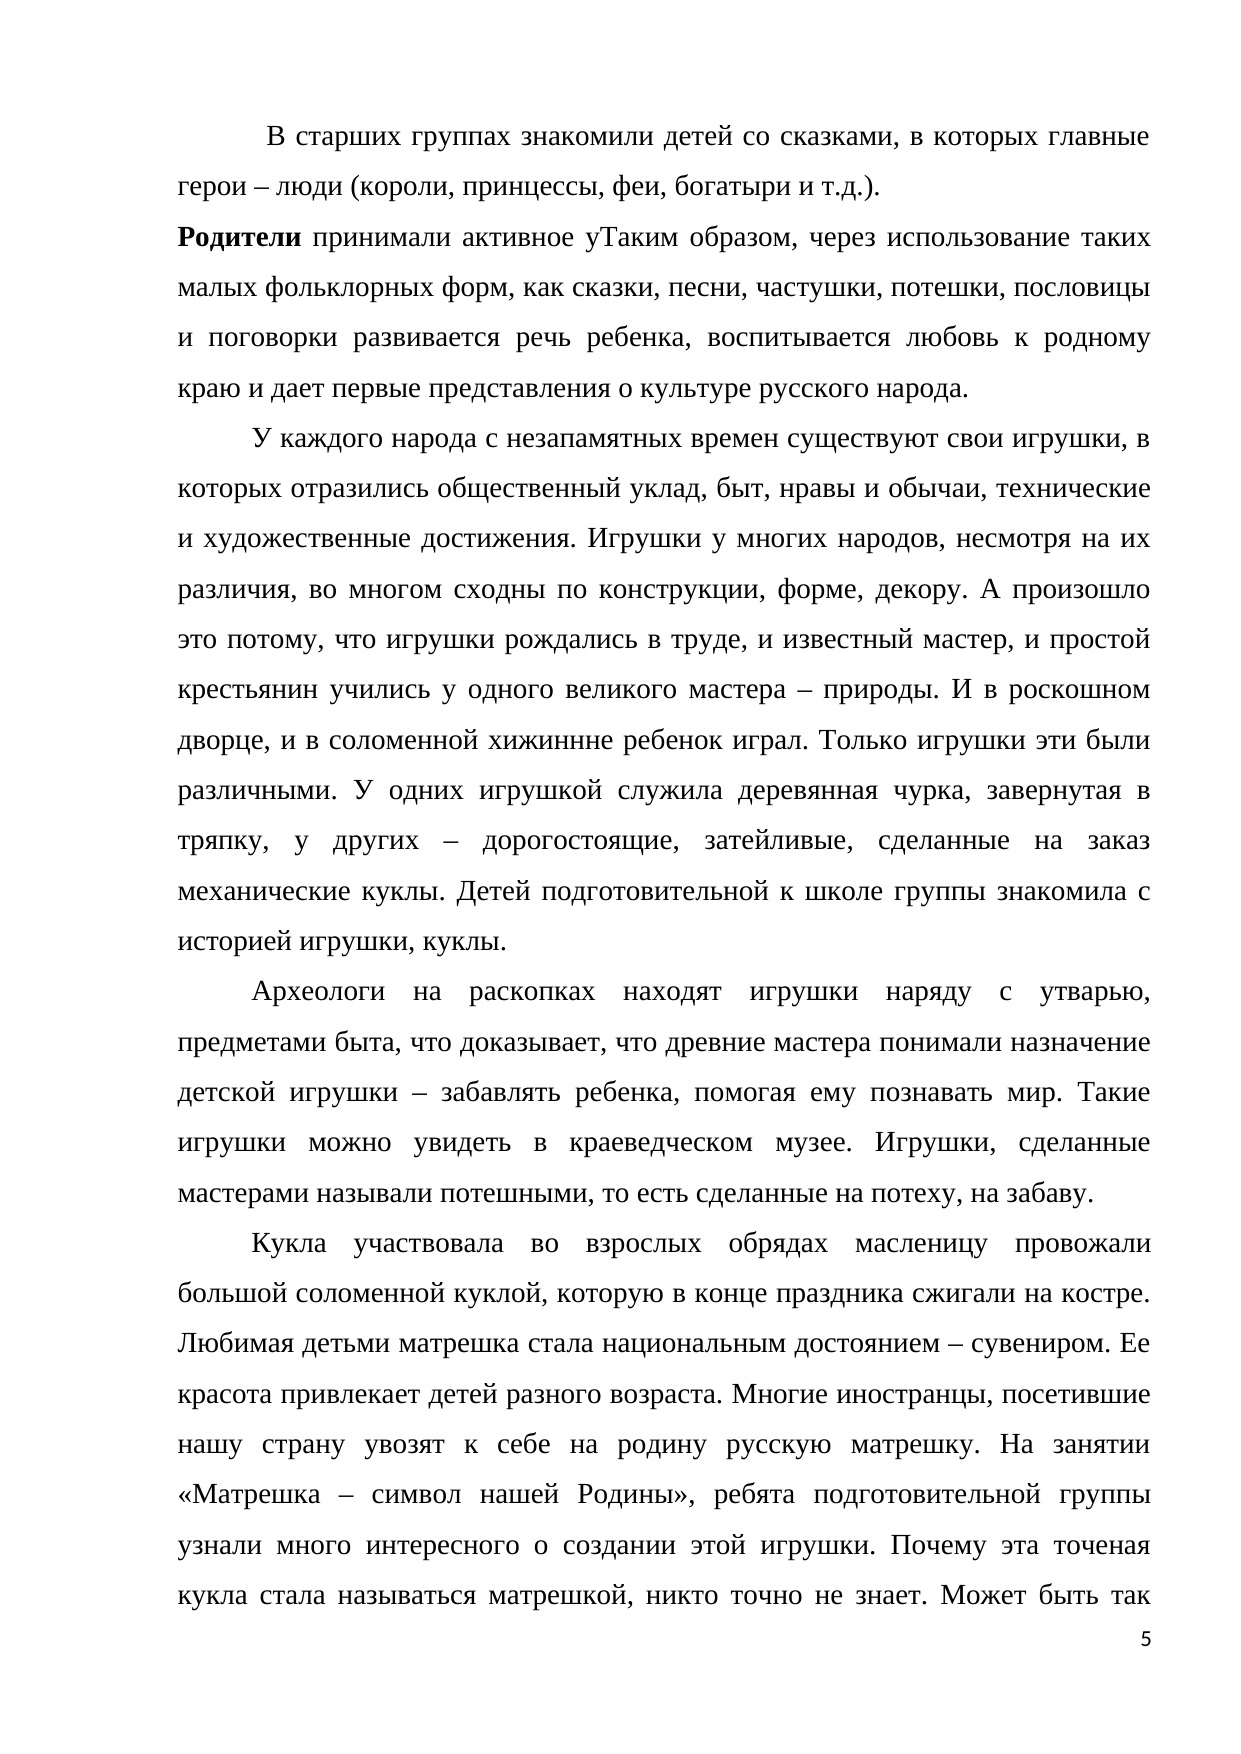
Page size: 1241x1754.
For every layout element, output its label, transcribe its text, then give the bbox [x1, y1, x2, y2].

text Родители принимали активное уТаким образом, через использование таких малых фольклорных форм, как сказки, песни, частушки, потешки, пословицы и поговорки развивается речь ребенка, воспитывается любовь к родному краю и дает первые представления о культуре русского народа. [177, 219, 1152, 403]
text У каждого народа с незапамятных времен существуют свои игрушки, в которых отразились общественный уклад, быт, нравы и обычаи, технические и художественные достижения. Игрушки у многих народов, несмотря на их различия, во многом сходны по конструкции, форме, декору. А произошло это потому, что игрушки рождались в труде, и известный мастер, и простой крестьянин учились у одного великого мастера – природы. И в роскошном дворце, и в соломенной хижиннне ребенок играл. Только игрушки эти были различными. У одних игрушкой служила деревянная чурка, завернутая в тряпку, у других – дорогостоящие, затейливые, сделанные на заказ механические куклы. Детей подготовительной к школе группы знакомила с историей игрушки, куклы. [177, 420, 1152, 957]
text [177, 1225, 1152, 1611]
text В старших группах знакомили детей со сказками, в которых главные герои – люди (короли, принцессы, феи, богатыри и т.д.). [177, 118, 1152, 202]
text Археологи на раскопках находят игрушки наряду с утварью, предметами быта, что доказывает, что древние мастера понимали назначение детской игрушки – забавлять ребенка, помогая ему познавать мир. Такие игрушки можно увидеть в краеведческом музее. Игрушки, сделанные мастерами называли потешными, то есть сделанные на потеху, на забаву. [177, 973, 1152, 1208]
